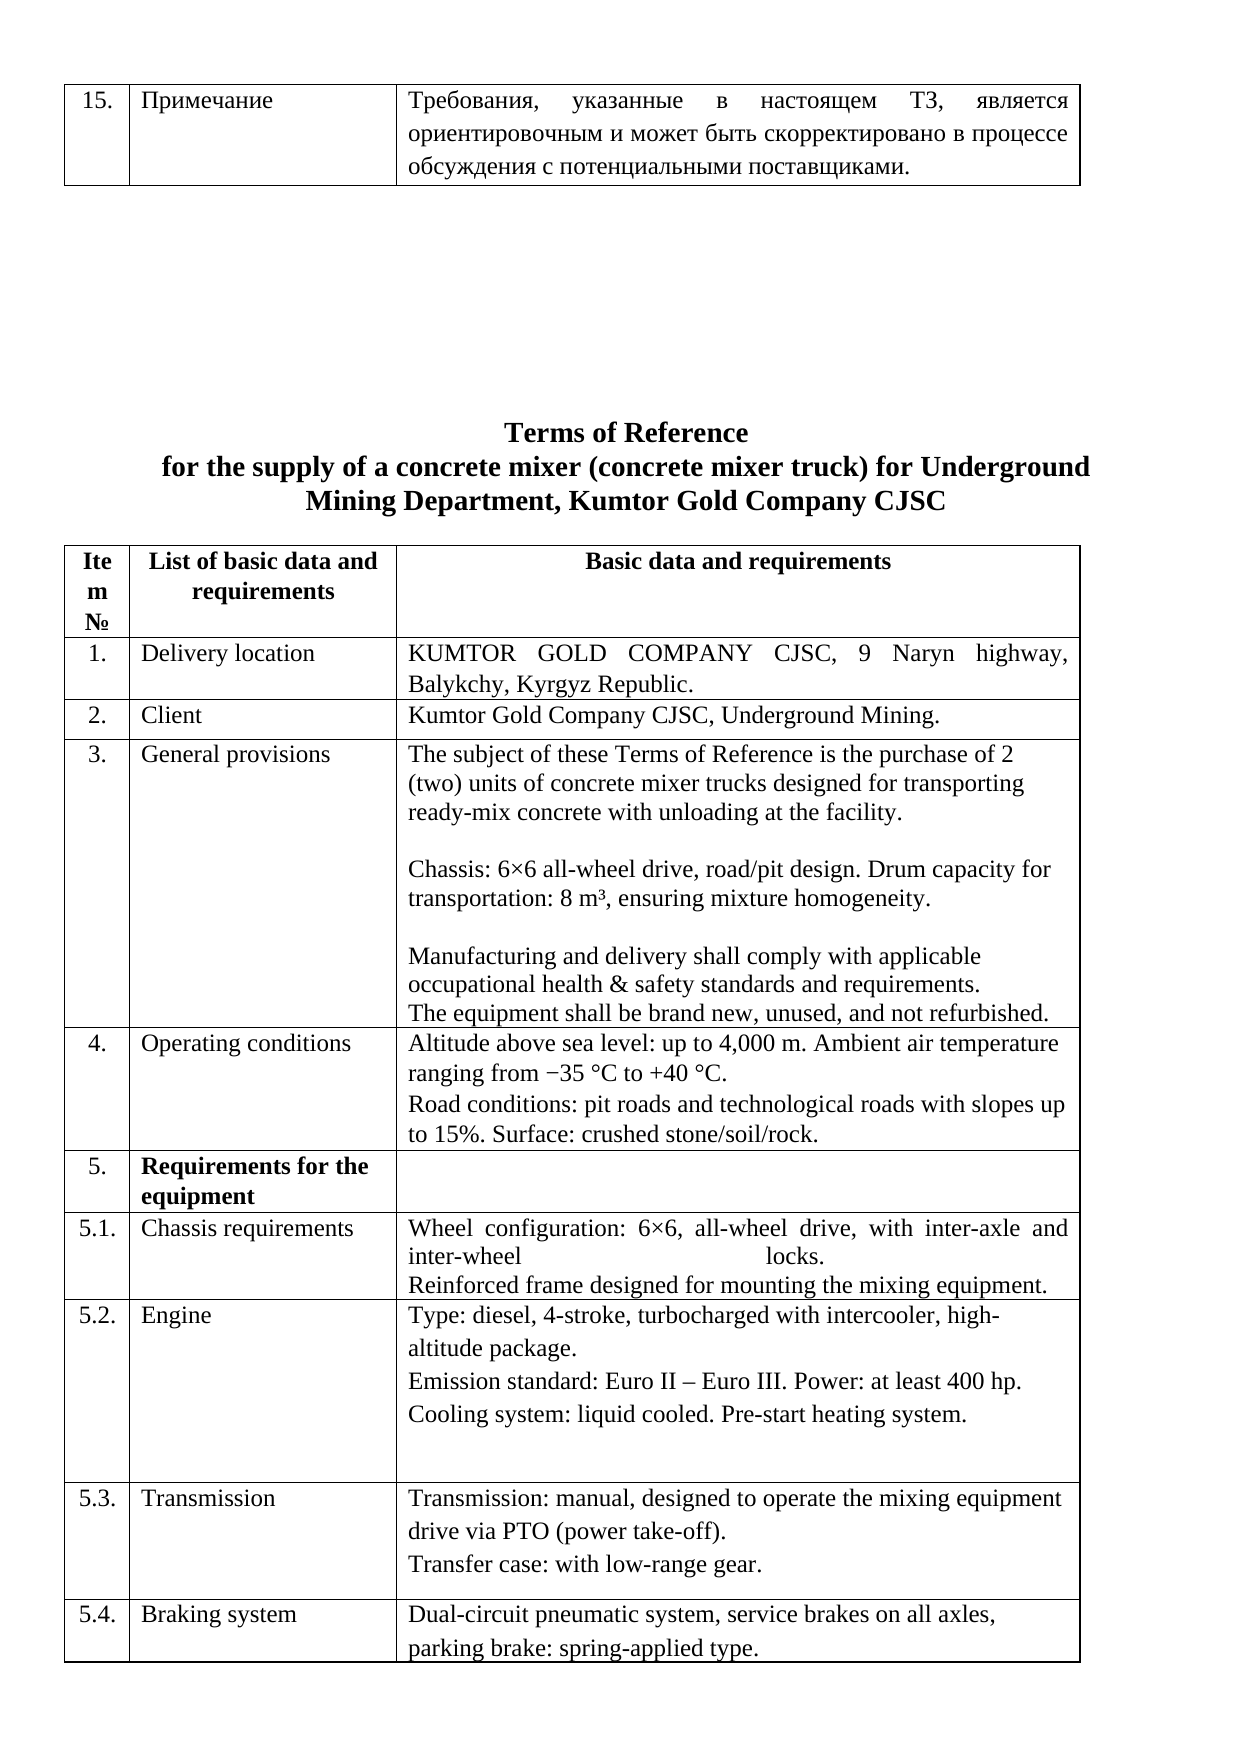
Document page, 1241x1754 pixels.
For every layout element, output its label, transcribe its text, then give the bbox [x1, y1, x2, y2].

table_cell 5.1. [65, 1213, 129, 1299]
table_cell Chassis requirements [130, 1213, 396, 1299]
table_cell 5. [65, 1151, 129, 1212]
table_cell 5.4. [65, 1600, 129, 1661]
table_cell Transmission [130, 1483, 396, 1598]
table_cell General provisions [130, 740, 396, 1027]
table_cell Требования, указанные в настоящем ТЗ, является ориентировочным и может быть скорректировано в процессе обсуждения с потенциальными поставщиками. [397, 85, 1079, 184]
table_cell Client [130, 700, 396, 738]
table_cell 4. [65, 1028, 129, 1150]
table_cell Type: diesel, 4-stroke, turbocharged with intercooler, high-altitude package. Emission standard: Euro II – Euro III. Power: at least 400 hp. Cooling system: liquid cooled. Pre-start heating system. [397, 1300, 1079, 1482]
table_cell 2. [65, 700, 129, 738]
table_header Basic data and requirements [397, 546, 1079, 637]
table_cell Operating conditions [130, 1028, 396, 1150]
table_cell Transmission: manual, designed to operate the mixing equipment drive via PTO (power take-off). Transfer case: with low-range gear. [397, 1483, 1079, 1598]
table_cell Requirements for the equipment [130, 1151, 396, 1212]
table_cell Примечание [130, 85, 396, 184]
table_cell 5.2. [65, 1300, 129, 1482]
table_cell 5.3. [65, 1483, 129, 1598]
table_cell 1. [65, 638, 129, 699]
table_cell 3. [65, 740, 129, 1027]
table_cell Kumtor Gold Company CJSC, Underground Mining. [397, 700, 1079, 738]
text Terms of Reference [118, 416, 1134, 449]
table_cell Altitude above sea level: up to 4,000 m. Ambient air temperature ranging from −35 °C to +40 °C. Road conditions: pit roads and technological roads with slopes up to 15%. Surface: crushed stone/soil/rock. [397, 1028, 1079, 1150]
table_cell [397, 1600, 1079, 1661]
table_header Item № [65, 546, 129, 637]
text for the supply of a concrete mixer (concrete mixer truck) for Underground Mining Department, Kumtor Gold Company CJSC [118, 449, 1134, 516]
table_cell KUMTOR GOLD COMPANY CJSC, 9 Naryn highway, Balykchy, Kyrgyz Republic. [397, 638, 1079, 699]
table_cell Delivery location [130, 638, 396, 699]
table_cell The subject of these Terms of Reference is the purchase of 2 (two) units of concrete mixer trucks designed for transporting ready-mix concrete with unloading at the facility. Chassis: 6×6 all-wheel drive, road/pit design. Drum capacity for transportation: 8 m³, ensuring mixture homogeneity. Manufacturing and delivery shall comply with applicable occupational health & safety standards and requirements. The equipment shall be brand new, unused, and not refurbished. [397, 740, 1079, 1027]
table_cell [397, 1151, 1079, 1212]
table_cell 15. [65, 85, 129, 184]
table_cell Engine [130, 1300, 396, 1482]
table_cell Braking system [130, 1600, 396, 1661]
table_cell Wheel configuration: 6×6, all-wheel drive, with inter-axle and inter-wheel locks. Reinforced frame designed for mounting the mixing equipment. [397, 1213, 1079, 1299]
table_header List of basic data and requirements [130, 546, 396, 637]
